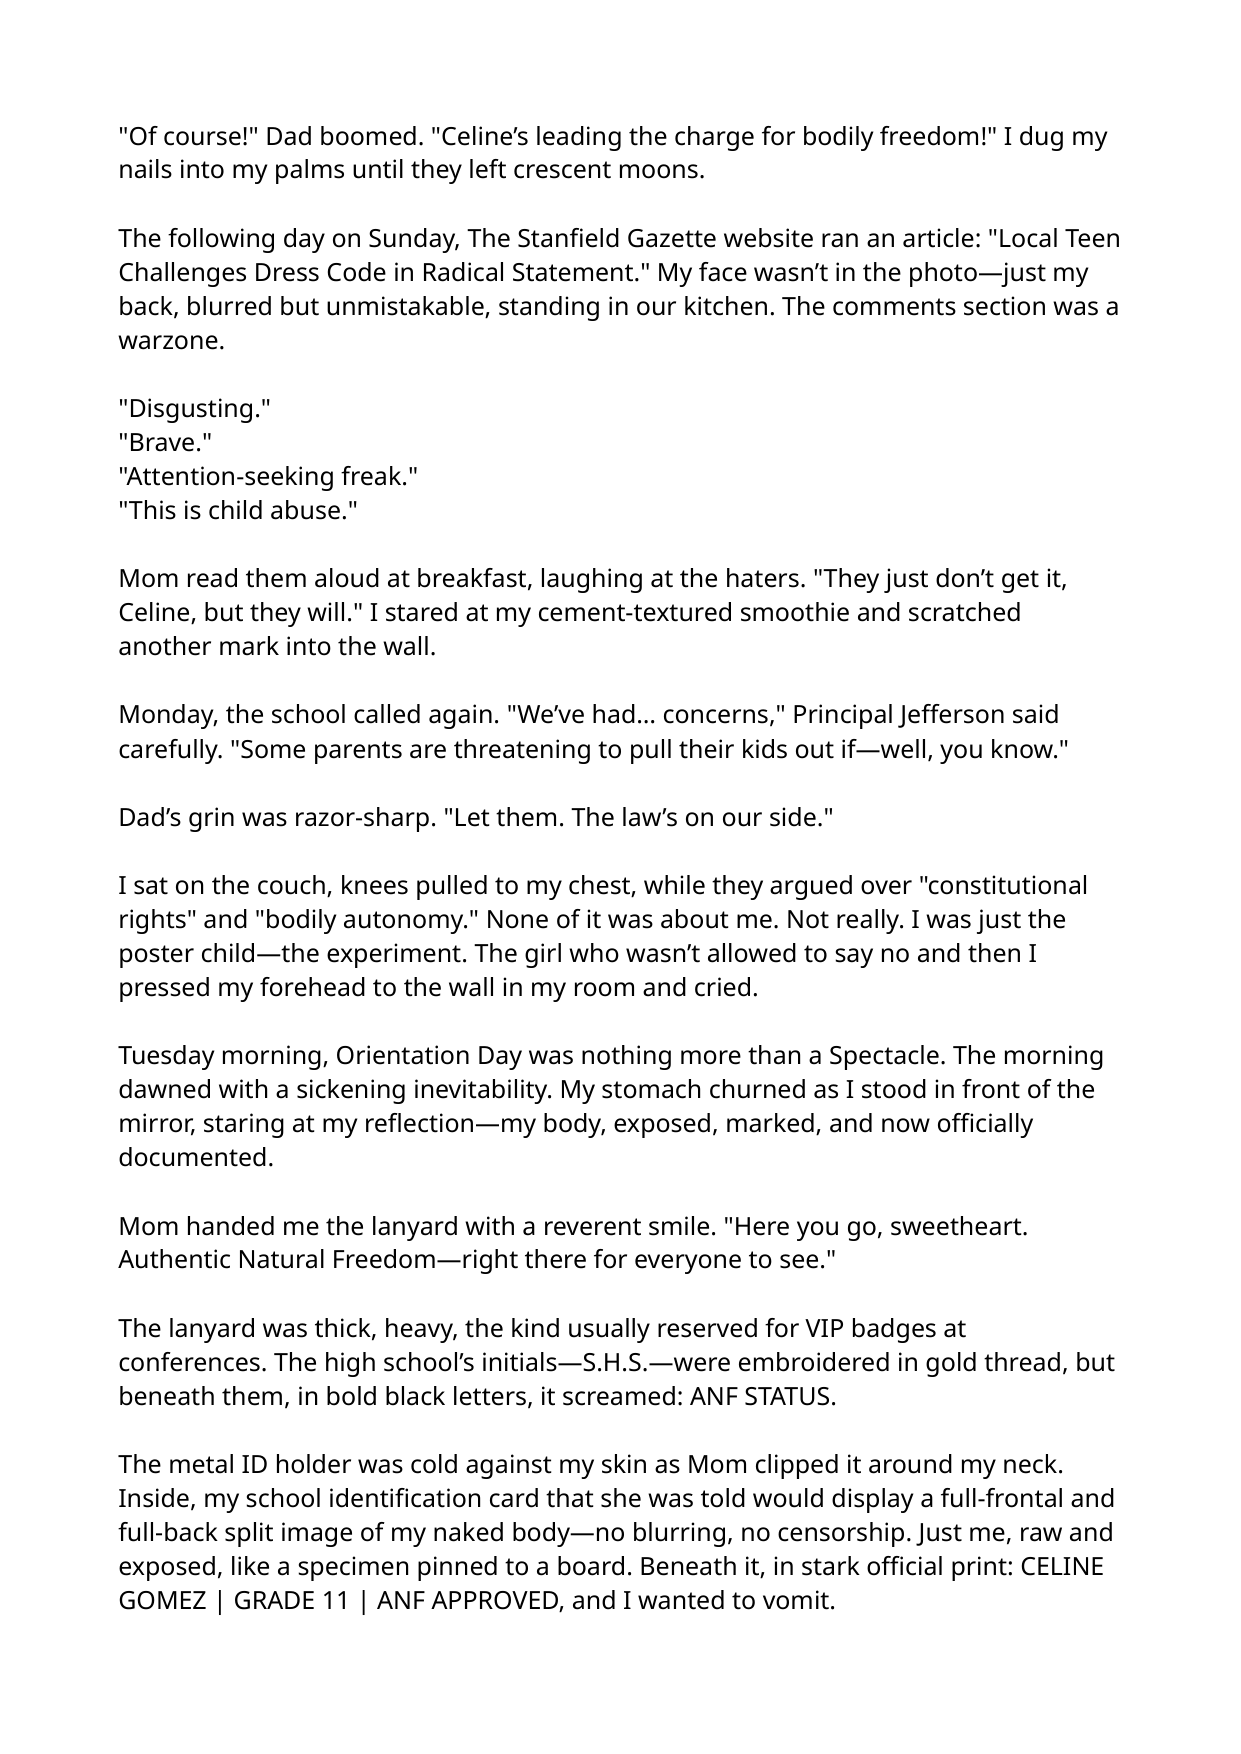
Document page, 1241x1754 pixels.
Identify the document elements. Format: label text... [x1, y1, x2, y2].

text "Brave." [118, 425, 1122, 459]
text I sat on the couch, knees pulled to my chest, while they argued over "constitutional rights" and "bodily autonomy." None of it was about me. Not really. I was just the poster child—the experiment. The girl who wasn’t allowed to say no and then I pressed my forehead to the wall in my room and cried. [118, 867, 1122, 1004]
text Tuesday morning, Orientation Day was nothing more than a Spectacle. The morning dawned with a sickening inevitability. My stomach churned as I stood in front of the mirror, staring at my reflection—my body, exposed, marked, and now officially documented. [118, 1038, 1122, 1174]
text "This is child abuse." [118, 493, 1122, 527]
text "Of course!" Dad boomed. "Celine’s leading the charge for bodily freedom!" I dug my nails into my palms until they left crescent moons. [118, 118, 1122, 186]
text "Disgusting." [118, 391, 1122, 425]
text The following day on Sunday, The Stanfield Gazette website ran an article: "Local Teen Challenges Dress Code in Radical Statement." My face wasn’t in the photo—just my back, blurred but unmistakable, standing in our kitchen. The comments section was a warzone. [118, 220, 1122, 357]
text Dad’s grin was razor-sharp. "Let them. The law’s on our side." [118, 799, 1122, 833]
text Mom handed me the lanyard with a reverent smile. "Here you go, sweetheart. Authentic Natural Freedom—right there for everyone to see." [118, 1208, 1122, 1276]
text The lanyard was thick, heavy, the kind usually reserved for VIP badges at conferences. The high school’s initials—S.H.S.—were embroidered in gold thread, but beneath them, in bold black letters, it screamed: ANF STATUS. [118, 1310, 1122, 1412]
text "Attention-seeking freak." [118, 459, 1122, 493]
text Mom read them aloud at breakfast, laughing at the haters. "They just don’t get it, Celine, but they will." I stared at my cement-textured smoothie and scratched another mark into the wall. [118, 561, 1122, 663]
text Monday, the school called again. "We’ve had… concerns," Principal Jefferson said carefully. "Some parents are threatening to pull their kids out if—well, you know." [118, 697, 1122, 765]
text The metal ID holder was cold against my skin as Mom clipped it around my neck. Inside, my school identification card that she was told would display a full-frontal and full-back split image of my naked body—no blurring, no censorship. Just me, raw and exposed, like a specimen pinned to a board. Beneath it, in stark official print: CELINE GOMEZ | GRADE 11 | ANF APPROVED, and I wanted to vomit. [118, 1447, 1122, 1617]
